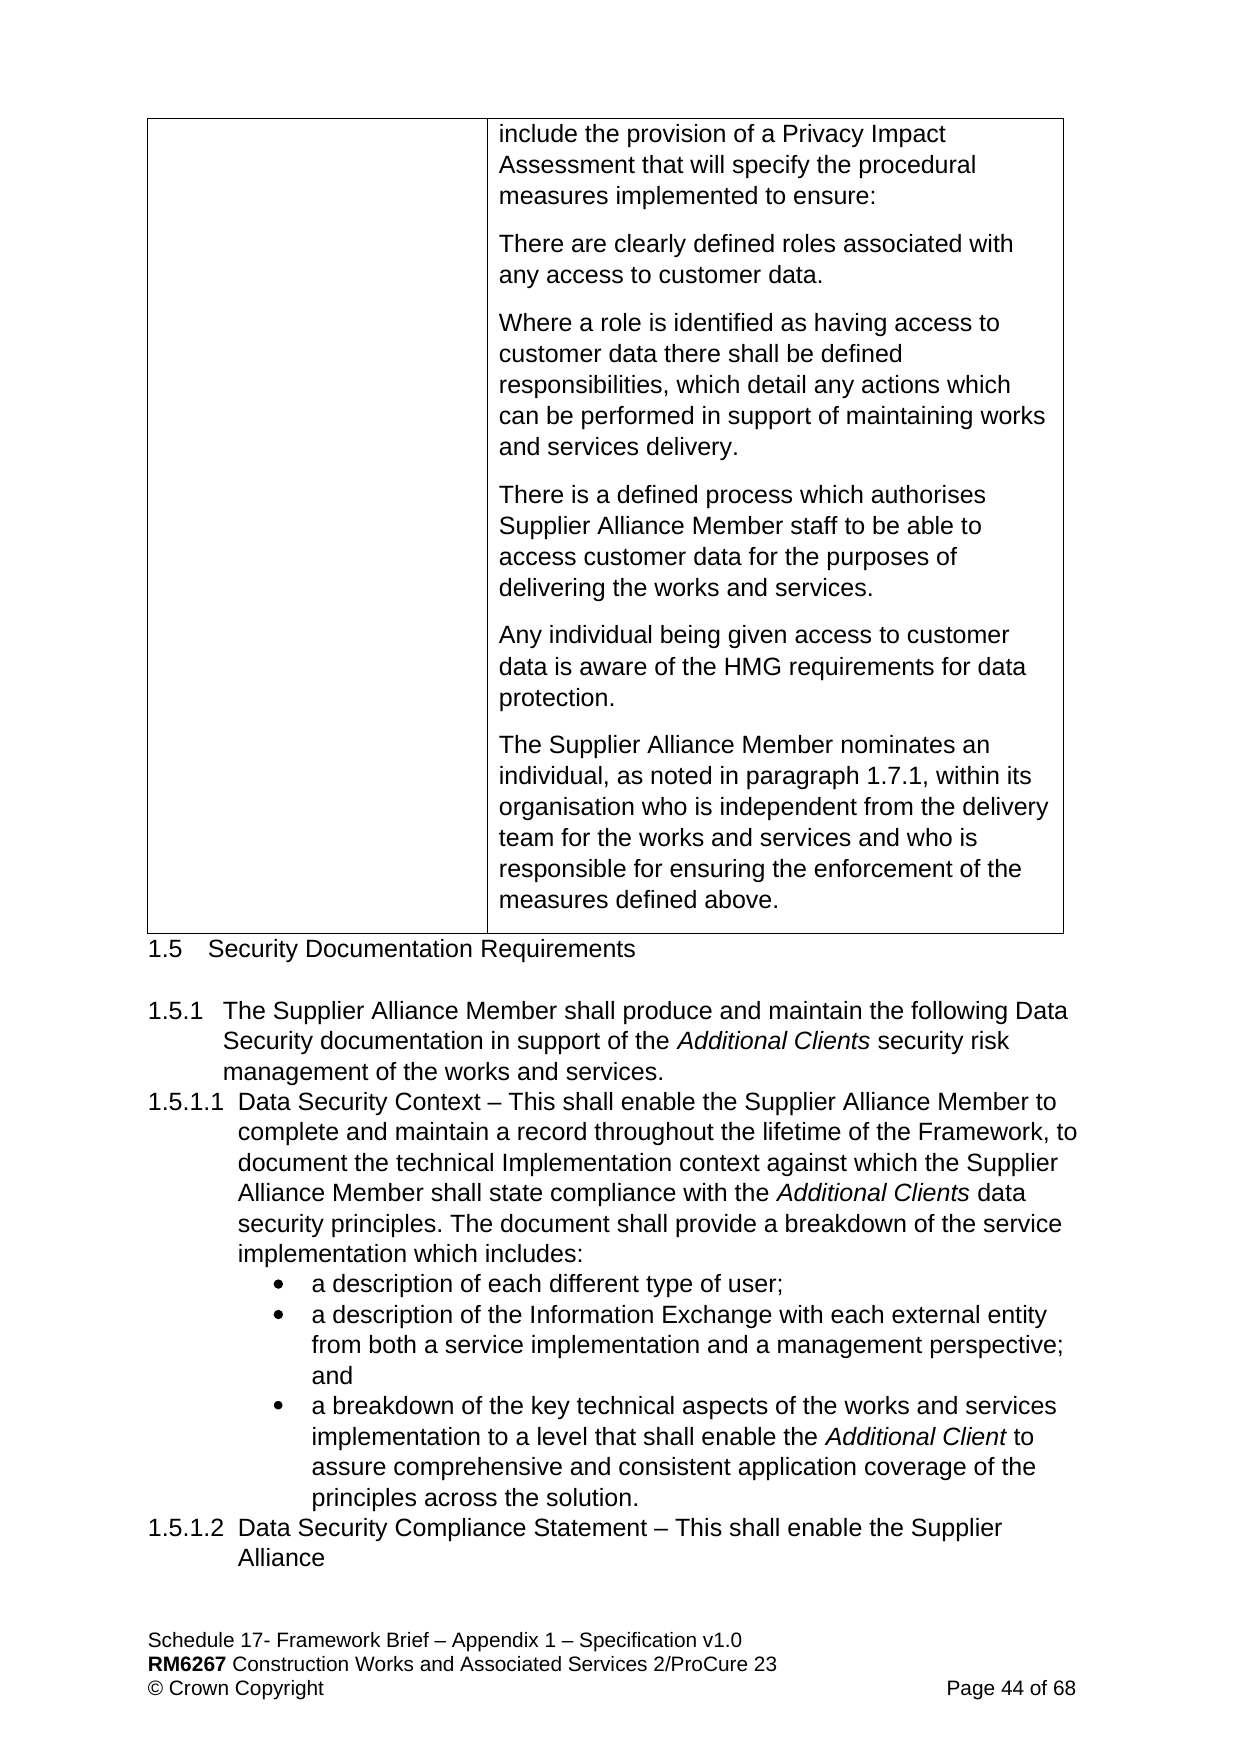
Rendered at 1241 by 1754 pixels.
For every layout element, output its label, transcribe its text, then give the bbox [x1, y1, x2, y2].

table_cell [488, 119, 1063, 933]
list a breakdown of the key technical aspects of the works and services implementation to a level that shall enable the Additional Client to assure comprehensive and consistent application coverage of the principles across the solution. [274, 1391, 1092, 1511]
list Security Documentation Requirements [148, 934, 1092, 963]
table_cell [148, 119, 487, 933]
list a description of each different type of user; [274, 1269, 1092, 1298]
list a description of the Information Exchange with each external entity from both a service implementation and a management perspective; and [274, 1300, 1092, 1389]
list The Supplier Alliance Member shall produce and maintain the following Data Security documentation in support of the Additional Clients security risk management of the works and services. [148, 996, 1092, 1085]
list Data Security Compliance Statement – This shall enable the Supplier Alliance [148, 1513, 1092, 1572]
list Data Security Context – This shall enable the Supplier Alliance Member to complete and maintain a record throughout the lifetime of the Framework, to document the technical Implementation context against which the Supplier Alliance Member shall state compliance with the Additional Clients data security principles. The document shall provide a breakdown of the service implementation which includes: [148, 1087, 1092, 1268]
